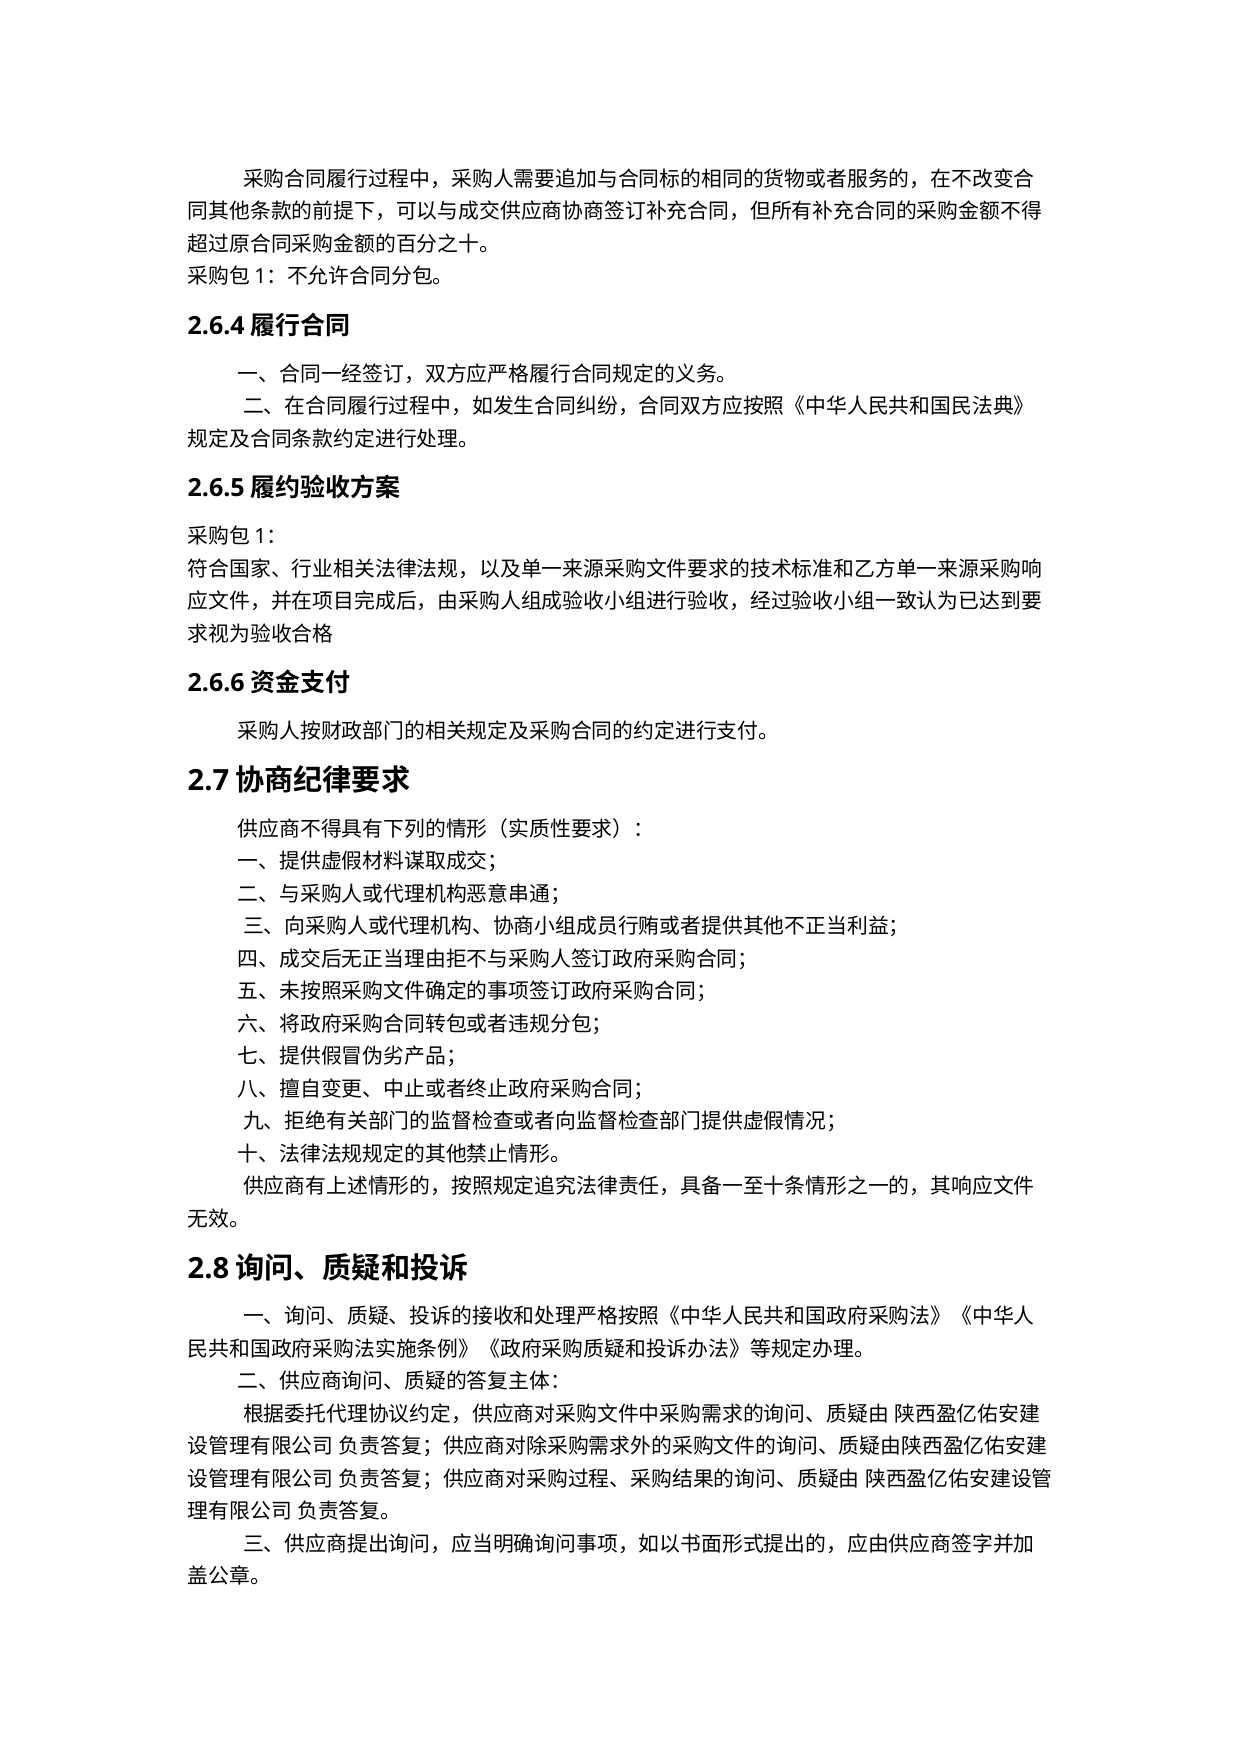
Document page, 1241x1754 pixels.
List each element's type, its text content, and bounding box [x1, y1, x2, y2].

text 2.6.6资金支付 [187, 649, 1053, 714]
text 一、提供虚假材料谋取成交； [187, 844, 1053, 877]
text 二、供应商询问、质疑的答复主体： [187, 1364, 1053, 1397]
text 供应商有上述情形的，按照规定追究法律责任，具备一至十条情形之一的，其响应文件无效。 [187, 1169, 1053, 1234]
text 2.6.5履约验收方案 [187, 454, 1053, 519]
text 2.6.4履行合同 [187, 292, 1053, 357]
text 五、未按照采购文件确定的事项签订政府采购合同； [187, 974, 1053, 1007]
text 一、合同一经签订，双方应严格履行合同规定的义务。 [187, 357, 1053, 389]
text 供应商不得具有下列的情形（实质性要求）： [187, 812, 1053, 844]
text 一、询问、质疑、投诉的接收和处理严格按照《中华人民共和国政府采购法》《中华人民共和国政府采购法实施条例》《政府采购质疑和投诉办法》等规定办理。 [187, 1299, 1053, 1364]
text 根据委托代理协议约定，供应商对采购文件中采购需求的询问、质疑由 陕西盈亿佑安建设管理有限公司 负责答复；供应商对除采购需求外的采购文件的询问、质疑由陕西盈亿佑安建设管理有限公司 负责答复；供应商对采购过程、采购结果的询问、质疑由 陕西盈亿佑安建设管理有限公司 负责答复。 [187, 1397, 1053, 1527]
text 四、成交后无正当理由拒不与采购人签订政府采购合同； [187, 942, 1053, 974]
text 八、擅自变更、中止或者终止政府采购合同； [187, 1072, 1053, 1104]
text 符合国家、行业相关法律法规，以及单一来源采购文件要求的技术标准和乙方单一来源采购响应文件，并在项目完成后，由采购人组成验收小组进行验收，经过验收小组一致认为已达到要求视为验收合格 [187, 552, 1053, 649]
text 九、拒绝有关部门的监督检查或者向监督检查部门提供虚假情况； [187, 1104, 1053, 1137]
text 二、在合同履行过程中，如发生合同纠纷，合同双方应按照《中华人民共和国民法典》规定及合同条款约定进行处理。 [187, 389, 1053, 454]
text 七、提供假冒伪劣产品； [187, 1039, 1053, 1072]
text 采购包1：不允许合同分包。 [187, 259, 1053, 292]
text 采购人按财政部门的相关规定及采购合同的约定进行支付。 [187, 714, 1053, 747]
text 三、供应商提出询问，应当明确询问事项，如以书面形式提出的，应由供应商签字并加盖公章。 [187, 1527, 1053, 1592]
text 2.8询问、质疑和投诉 [187, 1234, 1053, 1299]
text 十、法律法规规定的其他禁止情形。 [187, 1137, 1053, 1169]
text 三、向采购人或代理机构、协商小组成员行贿或者提供其他不正当利益； [187, 909, 1053, 942]
text 2.7协商纪律要求 [187, 747, 1053, 812]
text 采购合同履行过程中，采购人需要追加与合同标的相同的货物或者服务的，在不改变合同其他条款的前提下，可以与成交供应商协商签订补充合同，但所有补充合同的采购金额不得超过原合同采购金额的百分之十。 [187, 162, 1053, 259]
text 六、将政府采购合同转包或者违规分包； [187, 1007, 1053, 1039]
text 采购包1： [187, 519, 1053, 552]
text 二、与采购人或代理机构恶意串通； [187, 877, 1053, 909]
